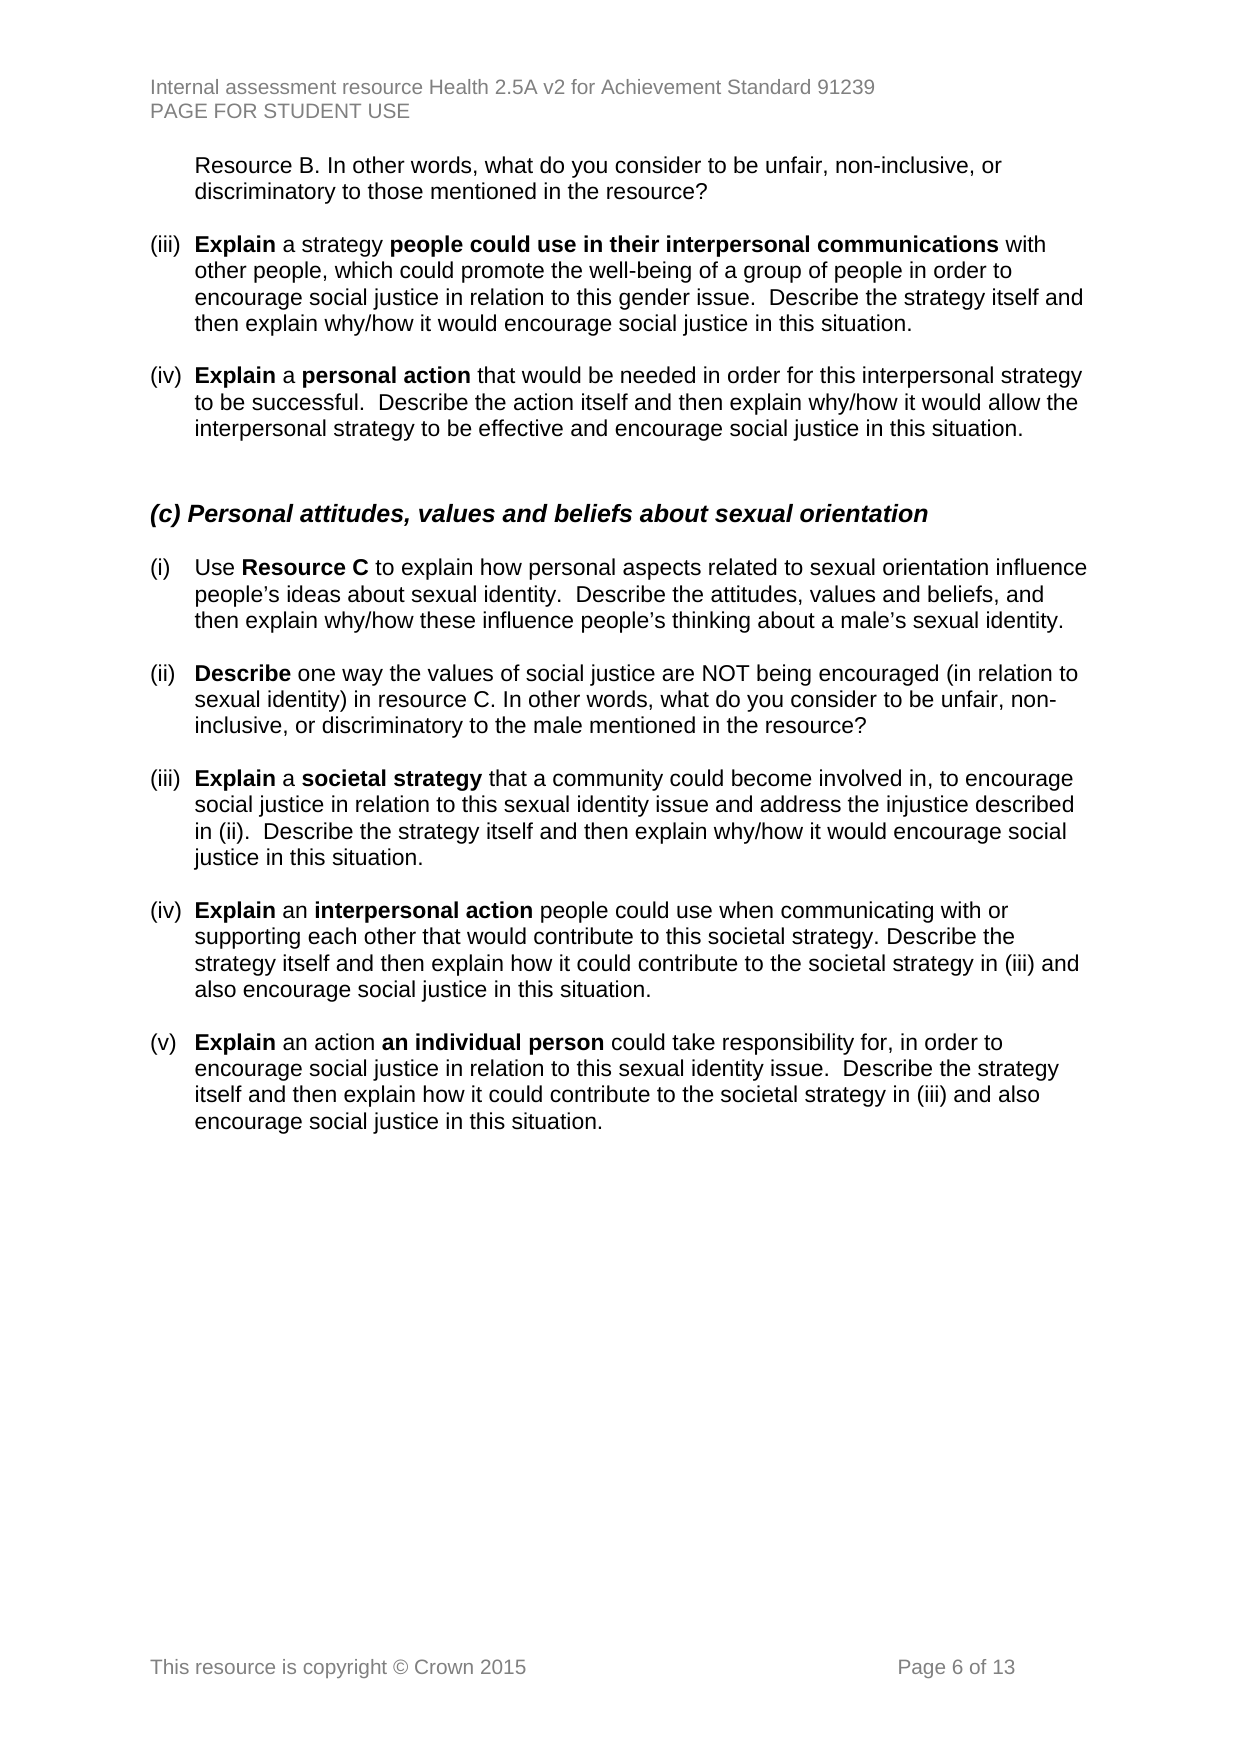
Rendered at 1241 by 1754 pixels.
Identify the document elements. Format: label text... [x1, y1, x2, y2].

list Describe one way the values of social justice are NOT being encouraged (in relation to sexual identity) in resource C. In other words, what do you consider to be unfair, non-inclusive, or discriminatory to the male mentioned in the resource? [150, 659, 1090, 739]
list Explain an action an individual person could take responsibility for, in order to encourage social justice in relation to this sexual identity issue. Describe the strategy itself and then explain how it could contribute to the societal strategy in (iii) and also encourage social justice in this situation. [150, 1028, 1090, 1134]
list Explain an interpersonal action people could use when communicating with or supporting each other that would contribute to this societal strategy. Describe the strategy itself and then explain how it could contribute to the societal strategy in (iii) and also encourage social justice in this situation. [150, 897, 1090, 1002]
list Use Resource C to explain how personal aspects related to sexual orientation influence people’s ideas about sexual identity. Describe the attitudes, values and beliefs, and then explain why/how these influence people’s thinking about a male’s sexual identity. [150, 554, 1090, 633]
list Explain a strategy people could use in their interpersonal communications with other people, which could promote the well-being of a group of people in order to encourage social justice in relation to this gender issue. Describe the strategy itself and then explain why/how it would encourage social justice in this situation. [150, 231, 1090, 336]
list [150, 152, 1090, 204]
list Explain a societal strategy that a community could become involved in, to encourage social justice in relation to this sexual identity issue and address the injustice described in (ii). Describe the strategy itself and then explain why/how it would encourage social justice in this situation. [150, 765, 1090, 870]
text (c) Personal attitudes, values and beliefs about sexual orientation [150, 499, 1090, 528]
list Explain a personal action that would be needed in order for this interpersonal strategy to be successful. Describe the action itself and then explain why/how it would allow the interpersonal strategy to be effective and encourage social justice in this situation. [150, 362, 1090, 442]
